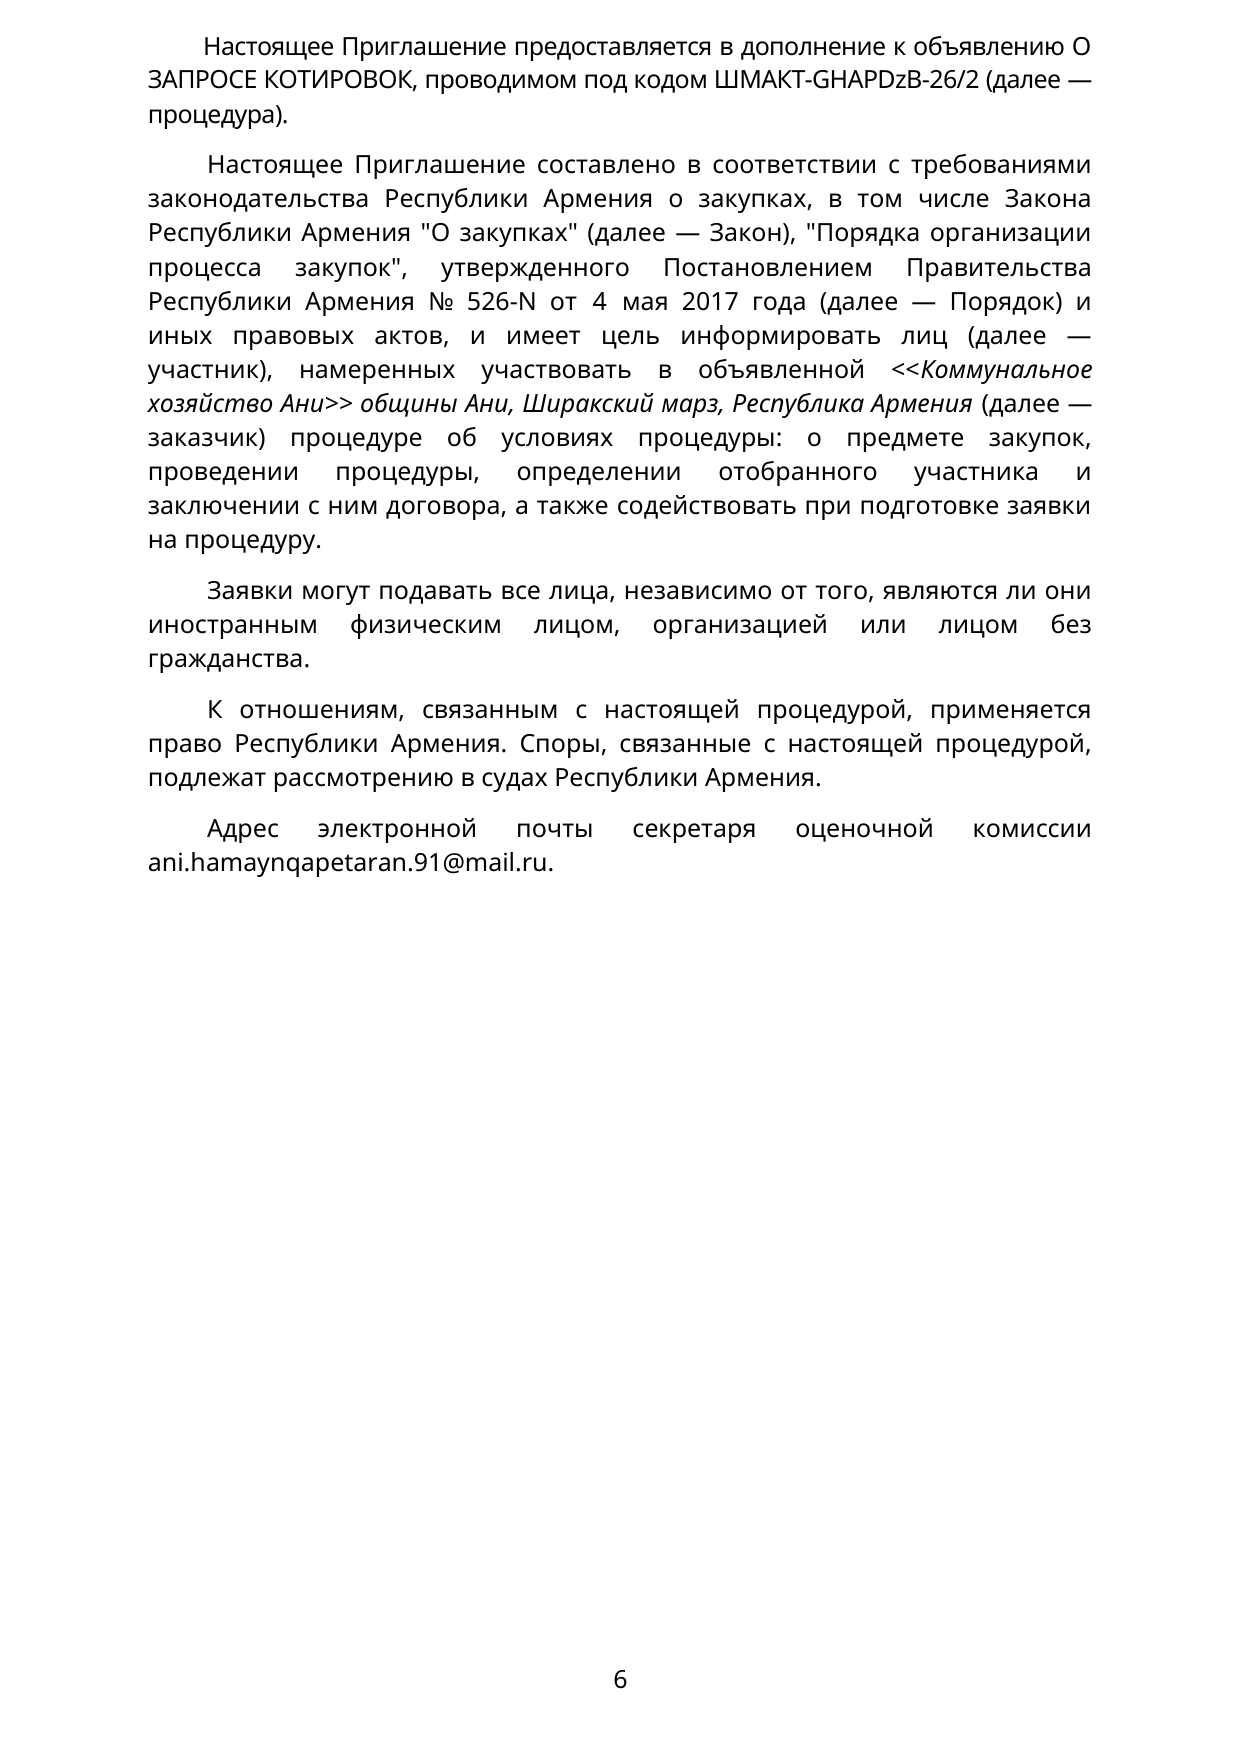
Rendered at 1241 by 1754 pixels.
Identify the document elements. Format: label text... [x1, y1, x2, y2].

text Заявки могут подавать все лица, независимо от того, являются ли они иностранным физическим лицом, организацией или лицом без гражданства. [148, 573, 1092, 675]
text Настоящее Приглашение составлено в соответствии с требованиями законодательства Республики Армения о закупках, в том числе Закона Республики Армения "О закупках" (далее — Закон), "Порядка организации процесса закупок", утвержденного Постановлением Правительства Республики Армения № 526-N от 4 мая 2017 года (далее — Порядок) и иных правовых актов, и имеет цель информировать лиц (далее — участник), намеренных участвовать в объявленной <<Коммунальное хозяйство Ани>> общины Ани, Ширакский марз, Республика Армения (далее — заказчик) процедуре об условиях процедуры: о предмете закупок, проведении процедуры, определении отобранного участника и заключении с ним договора, а также содействовать при подготовке заявки на процедуру. [148, 147, 1092, 556]
text Настоящее Приглашение предоставляется в дополнение к объявлению О ЗАПРОСЕ КОТИРОВОК, проводимом под кодом ШМАКТ-GHAPDzB-26/2 (далее — процедура). [89, 28, 1092, 130]
text К отношениям, связанным с настоящей процедурой, применяется право Республики Армения. Споры, связанные с настоящей процедурой, подлежат рассмотрению в судах Республики Армения. [148, 691, 1092, 794]
text Адрес электронной почты секретаря оценочной комиссии ani.hamaynqapetaran.91@mail.ru. [148, 810, 1092, 878]
